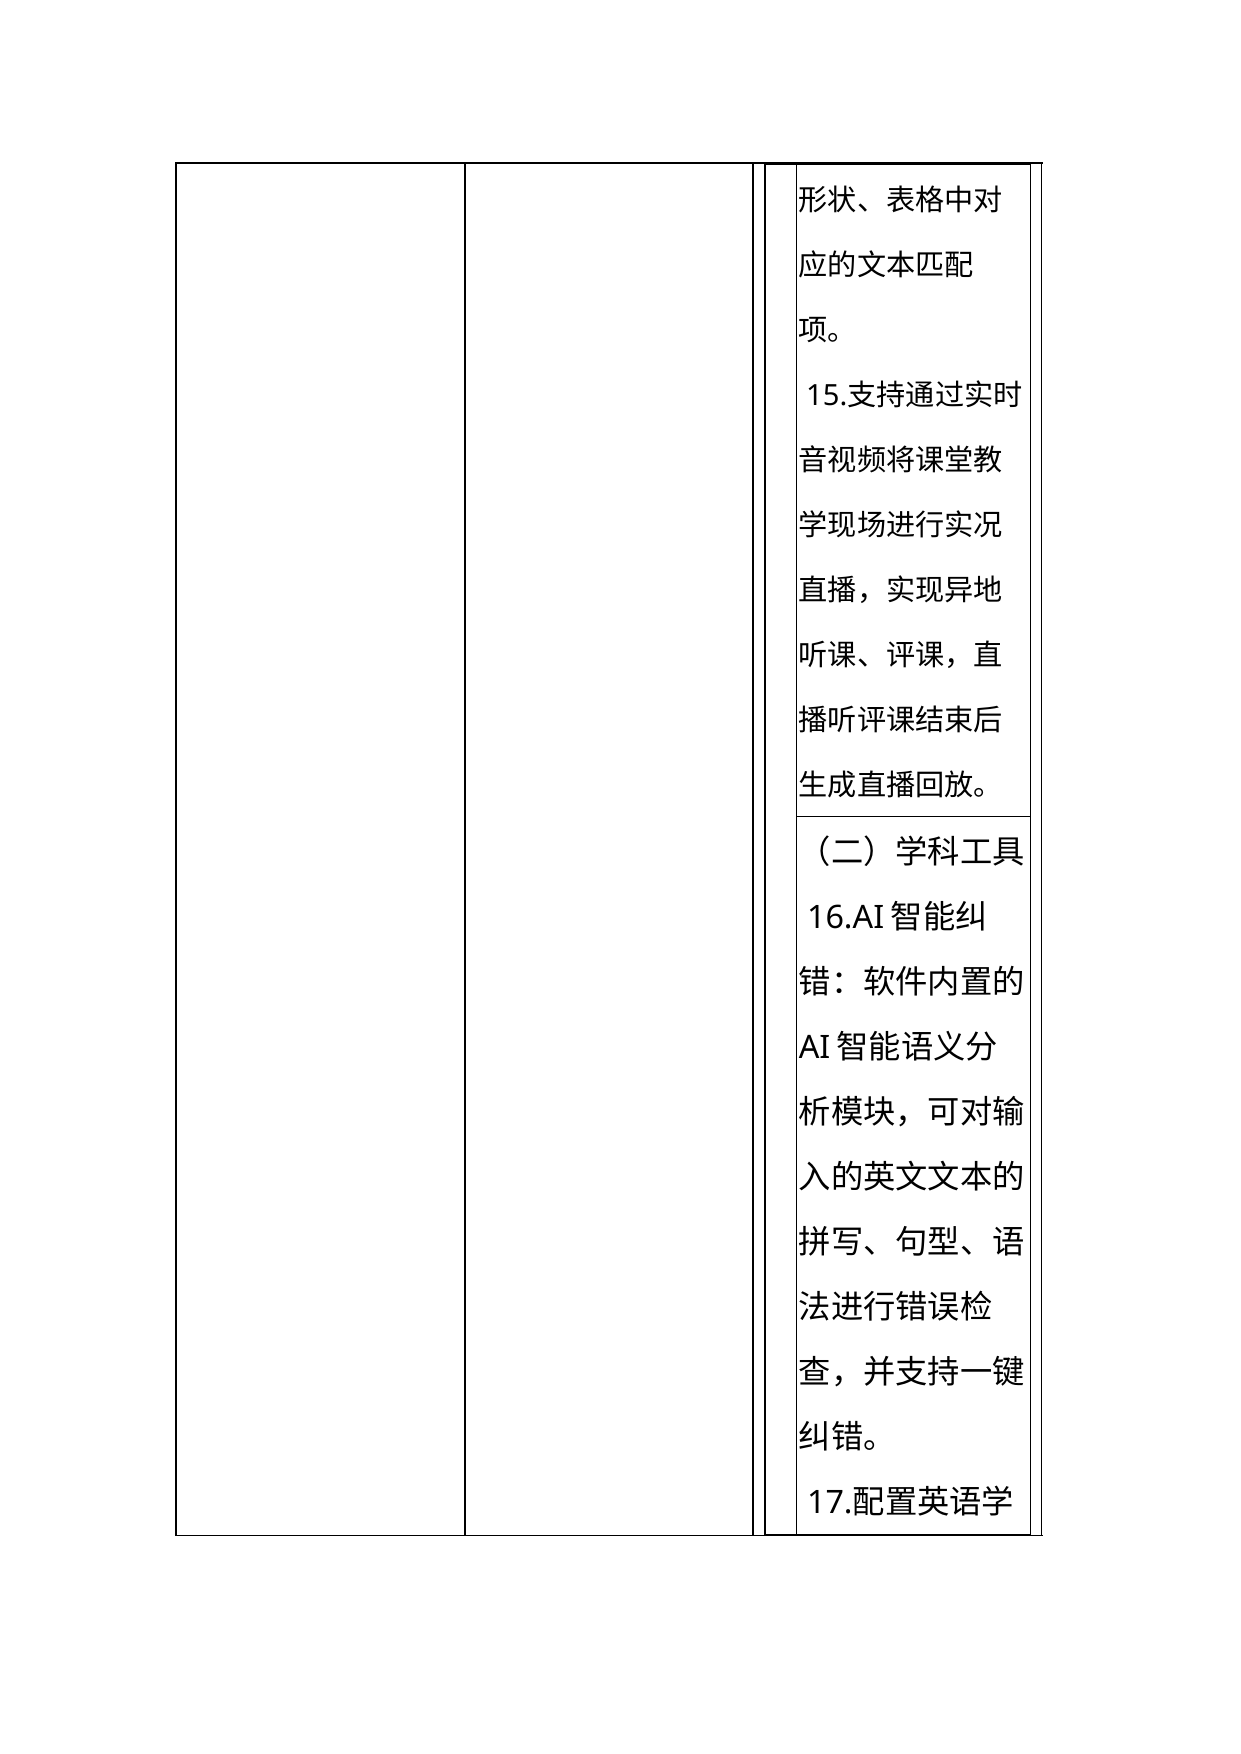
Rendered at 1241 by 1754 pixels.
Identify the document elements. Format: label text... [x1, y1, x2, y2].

table_cell [466, 164, 752, 1535]
table_cell [797, 165, 1030, 816]
table_cell [754, 164, 764, 1535]
table_cell [766, 165, 796, 1534]
table_cell [797, 817, 1030, 1534]
table_cell [1031, 164, 1041, 1535]
table_cell 1 [177, 164, 464, 1535]
